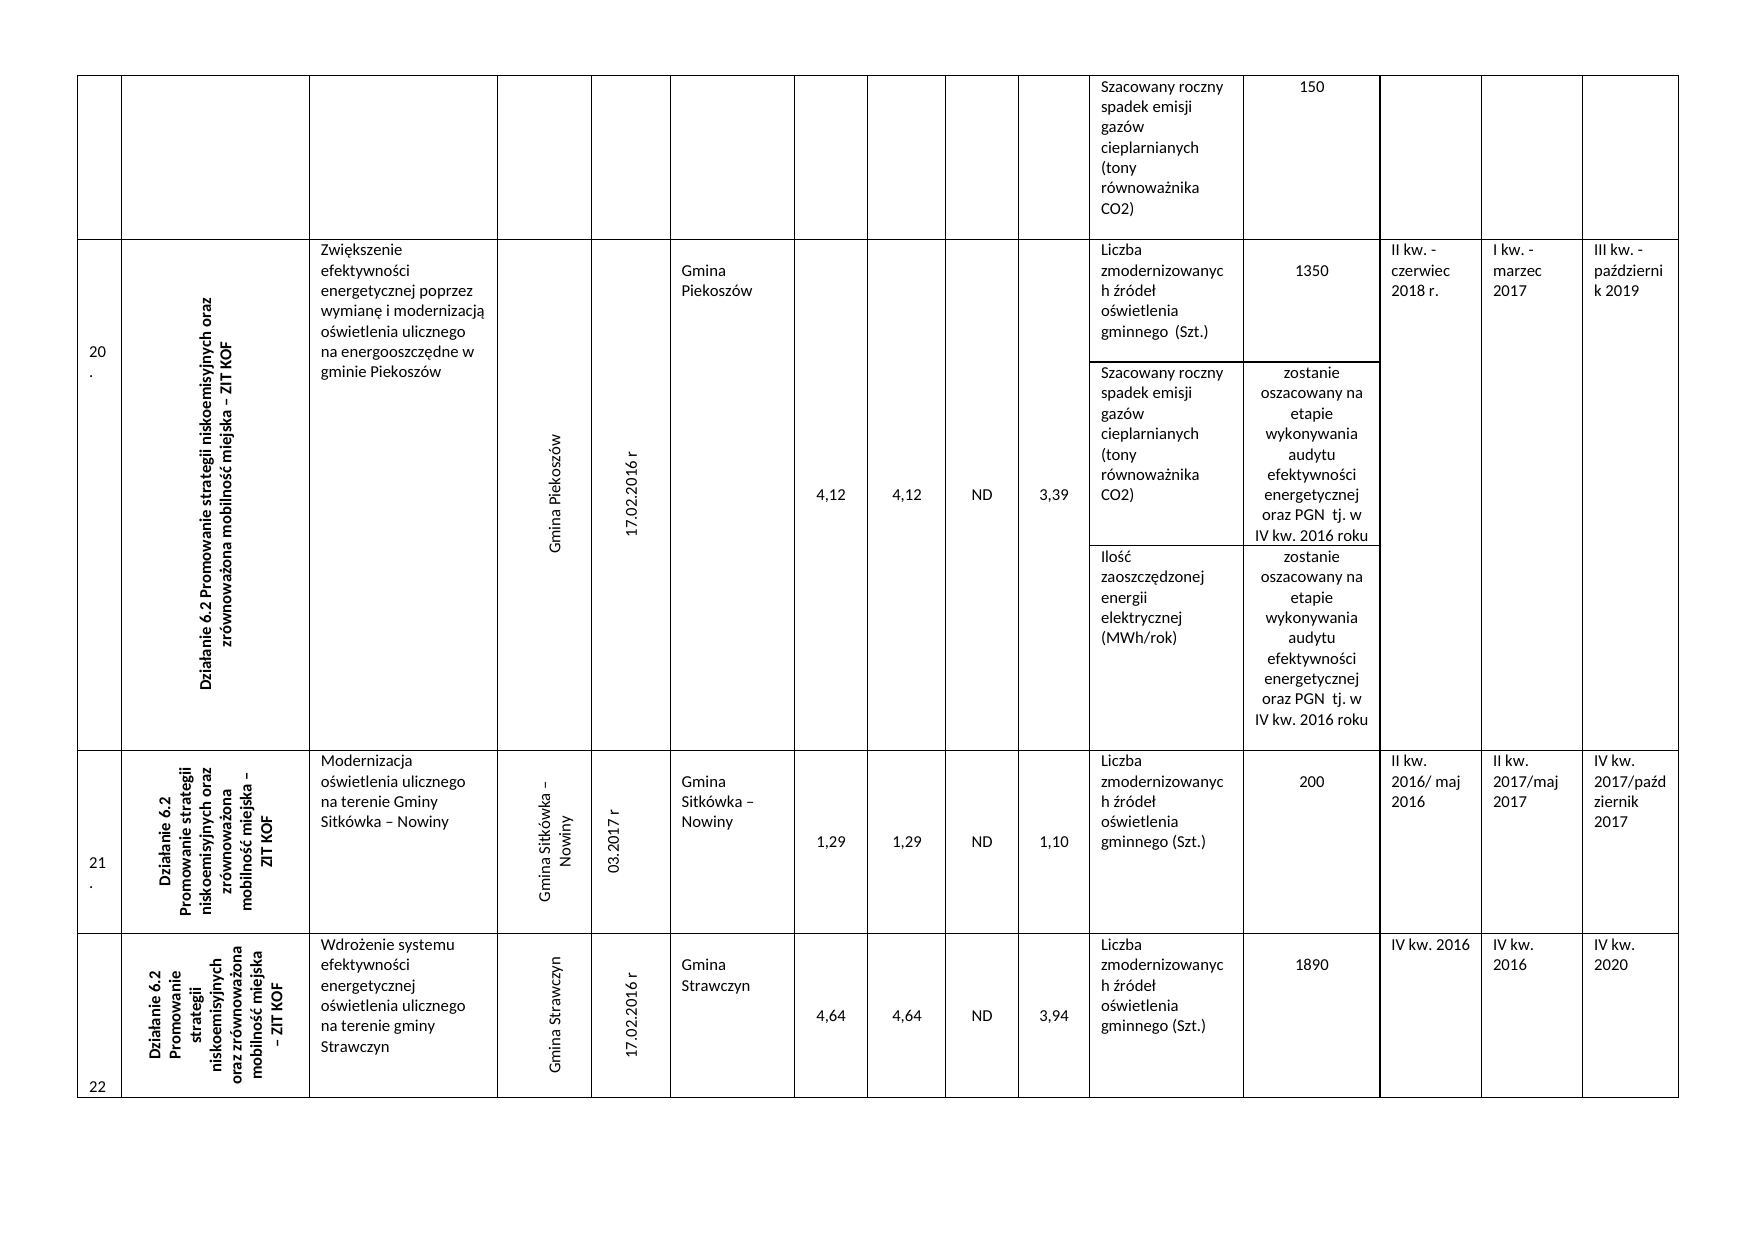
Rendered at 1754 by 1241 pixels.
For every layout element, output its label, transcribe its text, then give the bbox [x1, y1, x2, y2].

table_cell ND [946, 934, 1018, 1097]
table_cell Ilość zaoszczędzonej energii elektrycznej (MWh/rok) [1090, 546, 1243, 749]
table_cell ND [946, 240, 1018, 749]
table_cell II kw. 2016/ maj 2016 [1381, 751, 1481, 933]
table_cell Gmina Strawczyn [671, 934, 794, 1097]
table_cell Zwiększenie efektywności energetycznej poprzez wymianę i modernizacją oświetlenia ulicznego na energooszczędne w gminie Piekoszów [310, 240, 497, 749]
table_cell 03.2017 r [592, 751, 670, 933]
table_cell Liczba zmodernizowanych źródeł oświetlenia gminnego (Szt.) [1090, 934, 1243, 1097]
table_cell 21. [78, 751, 121, 933]
table_cell zostanie oszacowany na etapie wykonywania audytu efektywności energetycznej oraz PGN tj. w IV kw. 2016 roku [1244, 363, 1379, 545]
table_cell 4,12 [868, 240, 945, 749]
table_cell Modernizacja oświetlenia ulicznego na terenie Gminy Sitkówka – Nowiny [310, 751, 497, 933]
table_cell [310, 934, 497, 1097]
table_cell Gmina Piekoszów [498, 240, 591, 749]
table_cell 1,29 [868, 751, 945, 933]
table_cell 4,64 [795, 934, 867, 1097]
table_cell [122, 240, 309, 749]
table_cell I kw. - marzec 2017 [1482, 240, 1582, 749]
table_cell IV kw. 2020 [1583, 934, 1678, 1097]
table_cell 1350 [1244, 240, 1379, 361]
table_cell 1,29 [795, 751, 867, 933]
table_cell 22. [78, 934, 121, 1097]
table_cell II kw. - czerwiec 2018 r. [1381, 240, 1481, 749]
table_cell 1890 [1244, 934, 1379, 1097]
table_cell III kw. - październik 2019 [1583, 240, 1678, 749]
table_cell zostanie oszacowany na etapie wykonywania audytu efektywności energetycznej oraz PGN tj. w IV kw. 2016 roku [1244, 546, 1379, 749]
table_cell Gmina Piekoszów [671, 240, 794, 749]
table_cell Liczba zmodernizowanych źródeł oświetlenia gminnego (Szt.) [1090, 240, 1243, 361]
table_cell 4,64 [868, 934, 945, 1097]
table_cell Szacowany roczny spadek emisji gazów cieplarnianych (tony równoważnika CO2) [1090, 76, 1243, 238]
table_cell Gmina Sitkówka – Nowiny [671, 751, 794, 933]
table_cell 3,39 [1019, 240, 1089, 749]
table_cell IV kw. 2016 [1381, 934, 1481, 1097]
table_cell IV kw. 2017/październik 2017 [1583, 751, 1678, 933]
table_cell 3,94 [1019, 934, 1089, 1097]
table_cell 4,12 [795, 240, 867, 749]
table_cell II kw. 2017/maj 2017 [1482, 751, 1582, 933]
table_cell 20. [78, 240, 121, 749]
table_cell Gmina Strawczyn [498, 934, 591, 1097]
table_cell 17.02.2016 r [592, 240, 670, 749]
table_cell Szacowany roczny spadek emisji gazów cieplarnianych (tony równoważnika CO2) [1090, 363, 1243, 545]
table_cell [122, 934, 309, 1097]
table_cell Działanie 6.2 Promowanie strategii niskoemisyjnych oraz zrównoważona mobilność miejska – ZIT KOF [122, 751, 309, 933]
table_cell 200 [1244, 751, 1379, 933]
table_cell Gmina Sitkówka – Nowiny [498, 751, 591, 933]
table_cell IV kw. 2016 [1482, 934, 1582, 1097]
table_cell 150 [1244, 76, 1379, 238]
table_cell 17.02.2016 r [592, 934, 670, 1097]
table_cell 1,10 [1019, 751, 1089, 933]
table_cell ND [946, 751, 1018, 933]
table_cell Liczba zmodernizowanych źródeł oświetlenia gminnego (Szt.) [1090, 751, 1243, 933]
